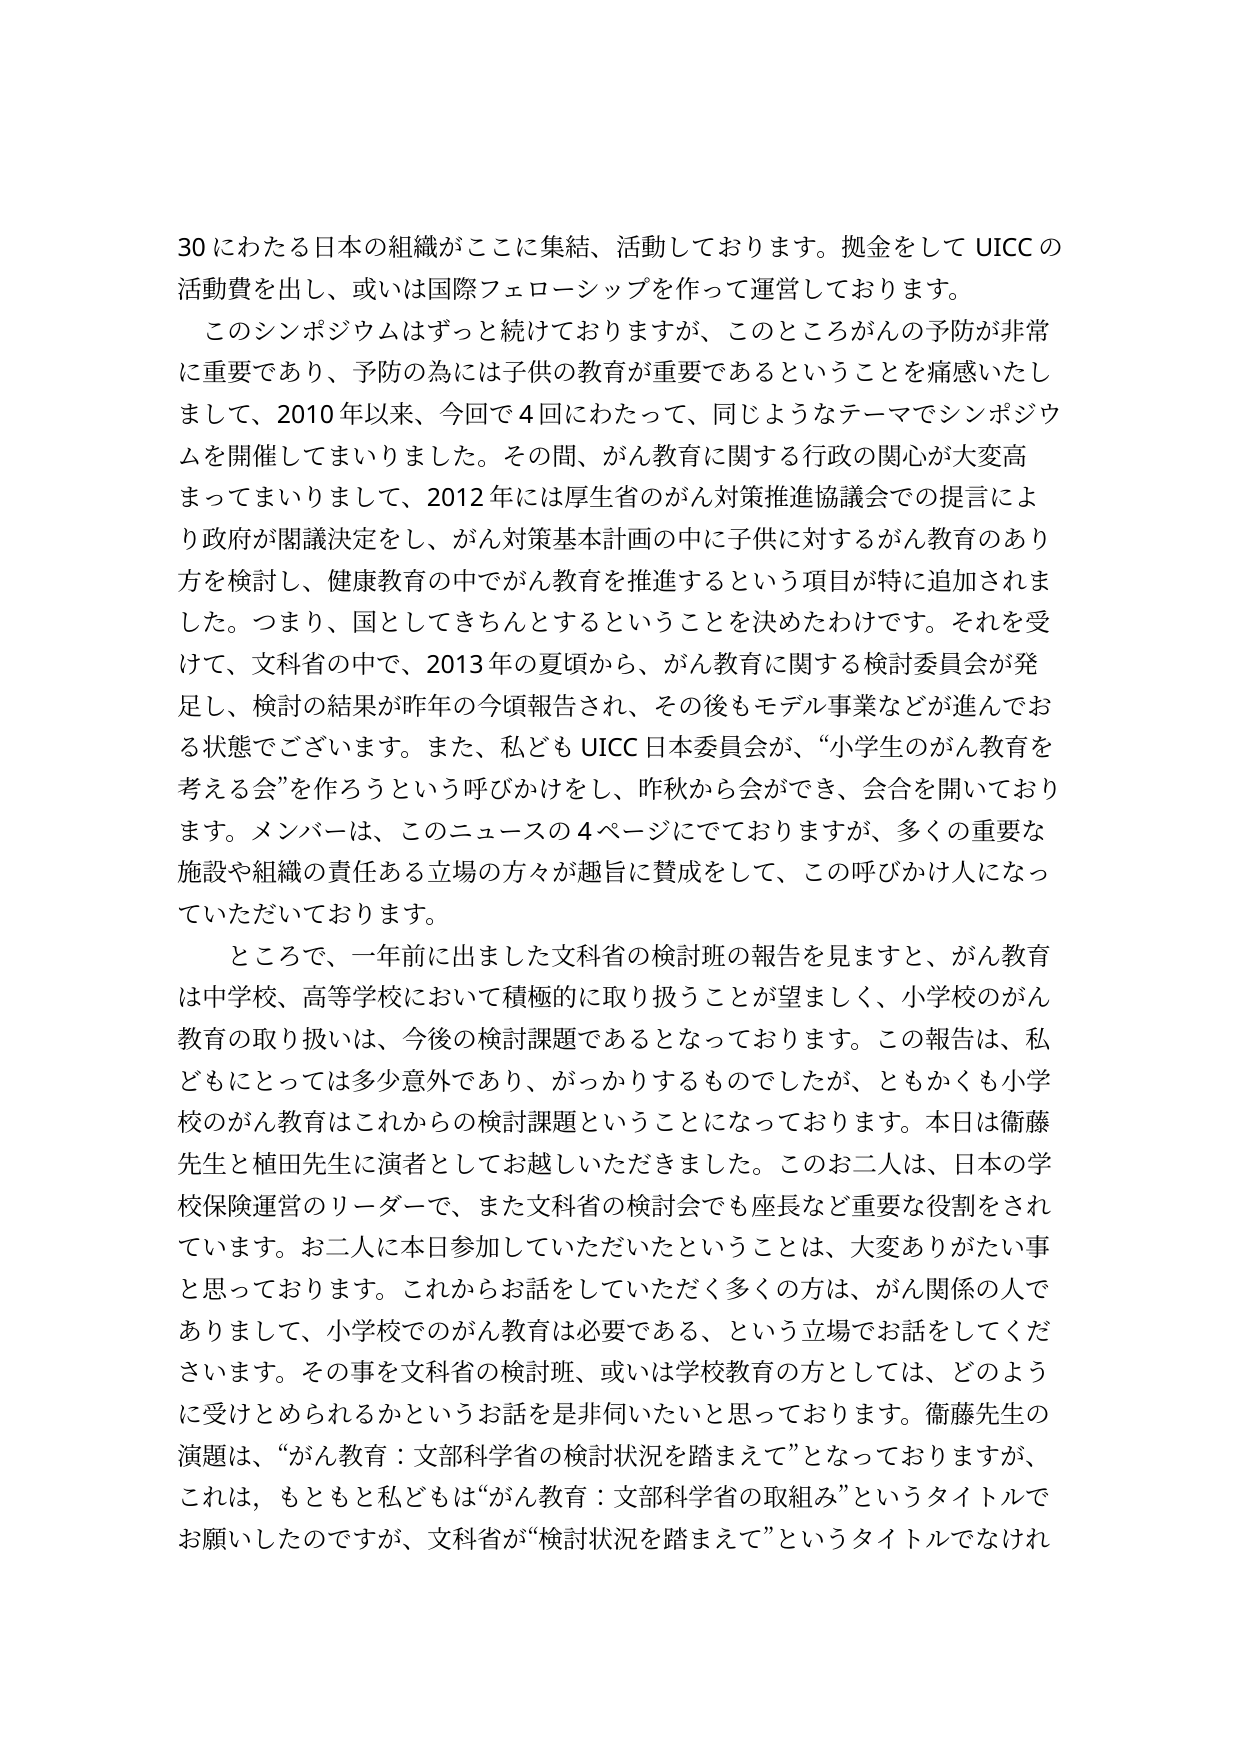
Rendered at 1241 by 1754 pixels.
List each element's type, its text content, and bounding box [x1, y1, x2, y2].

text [177, 225, 1063, 308]
text このシンポジウムはずっと続けておりますが、このところがんの予防が非常に重要であり、予防の為には子供の教育が重要であるということを痛感いたしまして、2010年以来、今回で4回にわたって、同じようなテーマでシンポジウムを開催してまいりました。その間、がん教育に関する行政の関心が大変高まってまいりまして、2012年には厚生省のがん対策推進協議会での提言により政府が閣議決定をし、がん対策基本計画の中に子供に対するがん教育のあり方を検討し、健康教育の中でがん教育を推進するという項目が特に追加されました。つまり、国としてきちんとするということを決めたわけです。それを受けて、文科省の中で、2013年の夏頃から、がん教育に関する検討委員会が発足し、検討の結果が昨年の今頃報告され、その後もモデル事業などが進んでおる状態でございます。また、私どもUICC日本委員会が、“小学生のがん教育を考える会”を作ろうという呼びかけをし、昨秋から会ができ、会合を開いております。メンバーは、このニュースの4ページにでておりますが、多くの重要な施設や組織の責任ある立場の方々が趣旨に賛成をして、この呼びかけ人になっていただいております。 [177, 308, 1063, 933]
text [177, 933, 1063, 1558]
